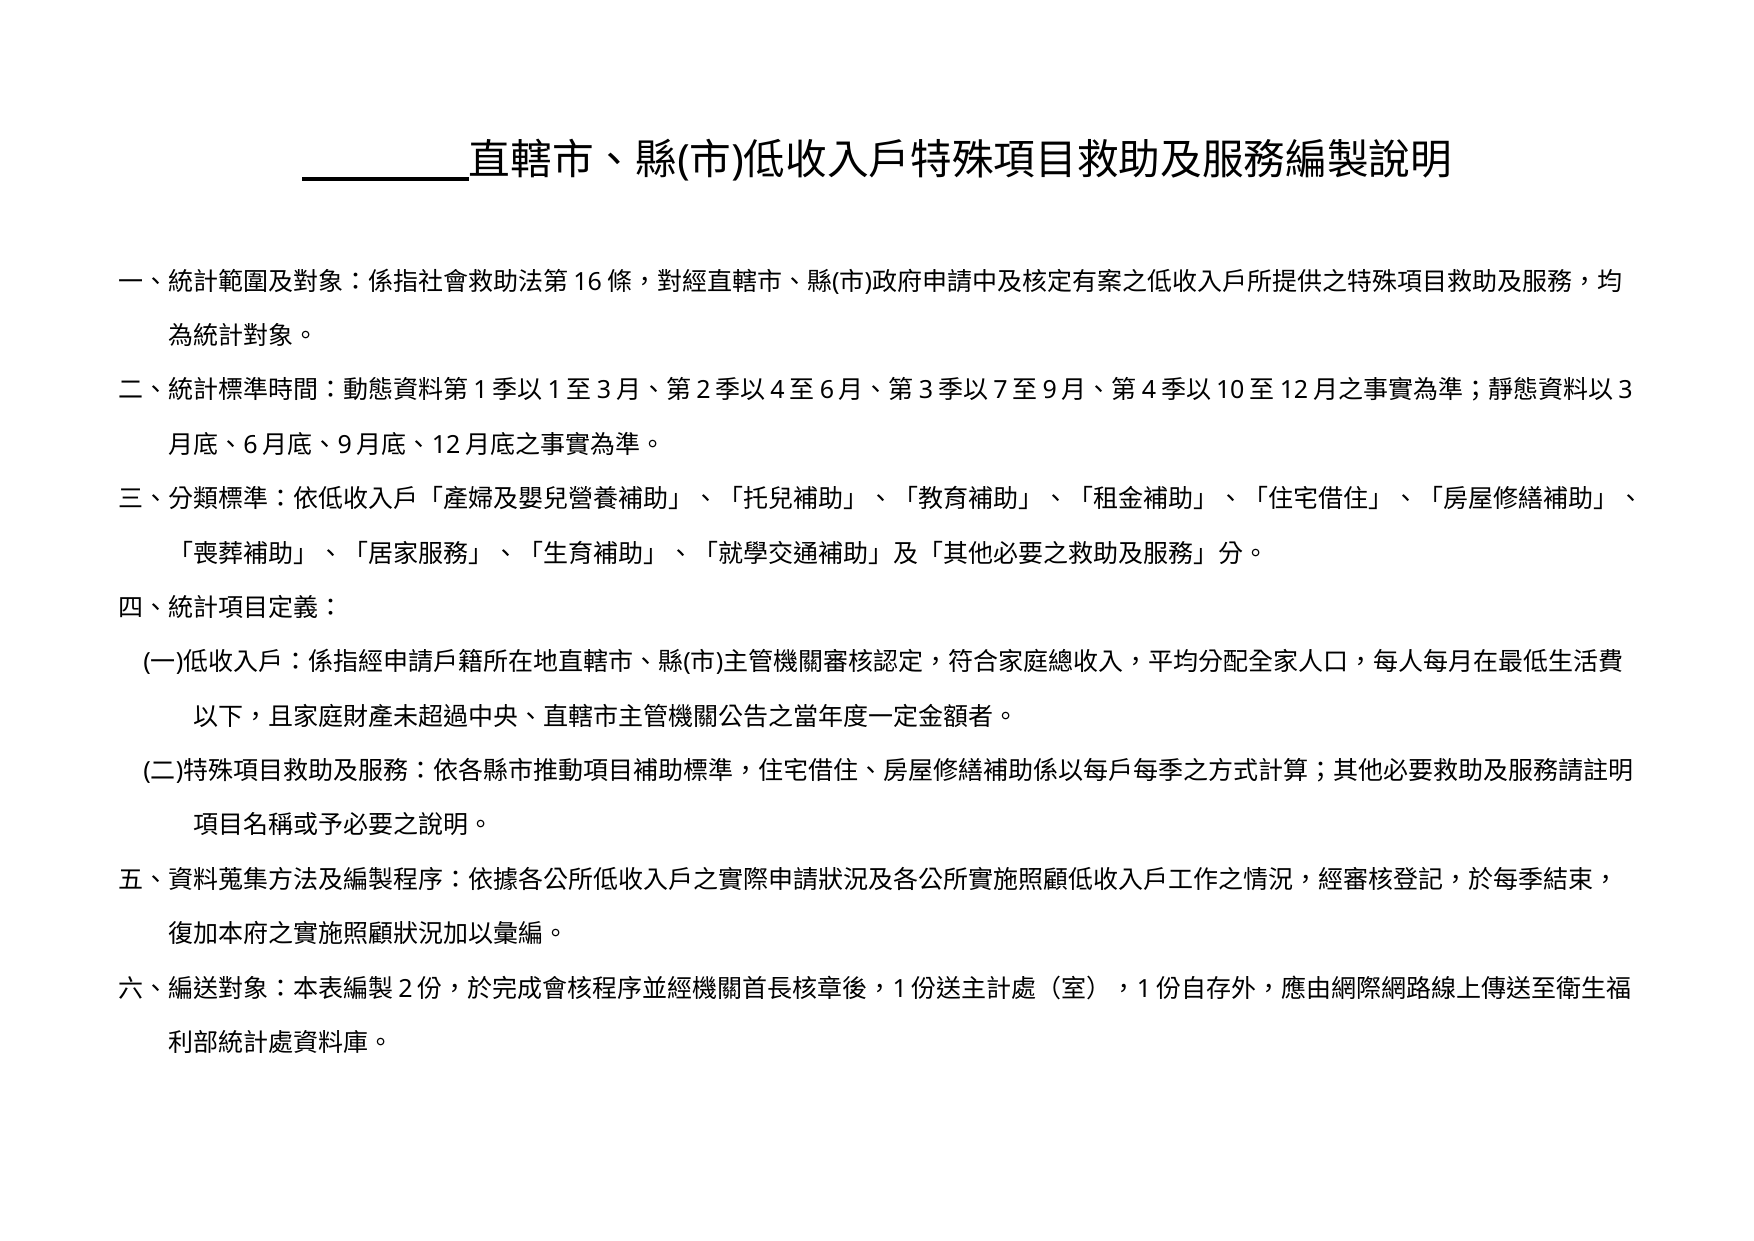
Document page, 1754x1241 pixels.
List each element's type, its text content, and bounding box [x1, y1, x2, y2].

text (二)特殊項目救助及服務：依各縣市推動項目補助標準，住宅借住、房屋修繕補助係以每戶每季之方式計算；其他必要救助及服務請註明項目名稱或予必要之說明。 [143, 751, 1636, 841]
text (一)低收入戶：係指經申請戶籍所在地直轄市、縣(市)主管機關審核認定，符合家庭總收入，平均分配全家人口，每人每月在最低生活費以下，且家庭財產未超過中央、直轄市主管機關公告之當年度一定金額者。 [143, 642, 1636, 732]
text 一、統計範圍及對象：係指社會救助法第16條，對經直轄市、縣(市)政府申請中及核定有案之低收入戶所提供之特殊項目救助及服務，均為統計對象。 [118, 261, 1636, 352]
text 直轄市、縣(市)低收入戶特殊項目救助及服務編製說明 [118, 118, 1636, 193]
text 六、編送對象：本表編製2份，於完成會核程序並經機關首長核章後，1份送主計處（室），1份自存外，應由網際網路線上傳送至衛生福利部統計處資料庫。 [118, 968, 1636, 1059]
text 三、分類標準：依低收入戶「產婦及嬰兒營養補助」、「托兒補助」、「教育補助」、「租金補助」、「住宅借住」、「房屋修繕補助」、「喪葬補助」、「居家服務」、「生育補助」、「就學交通補助」及「其他必要之救助及服務」分。 [118, 479, 1636, 569]
text 五、資料蒐集方法及編製程序：依據各公所低收入戶之實際申請狀況及各公所實施照顧低收入戶工作之情況，經審核登記，於每季結束，復加本府之實施照顧狀況加以彙編。 [118, 859, 1636, 950]
text 四、統計項目定義： [118, 587, 1636, 624]
text 二、統計標準時間：動態資料第1季以1至3月、第2季以4至6月、第3季以7至9月、第4季以10至12月之事實為準；靜態資料以3月底、6月底、9月底、12月底之事實為準。 [118, 370, 1636, 461]
